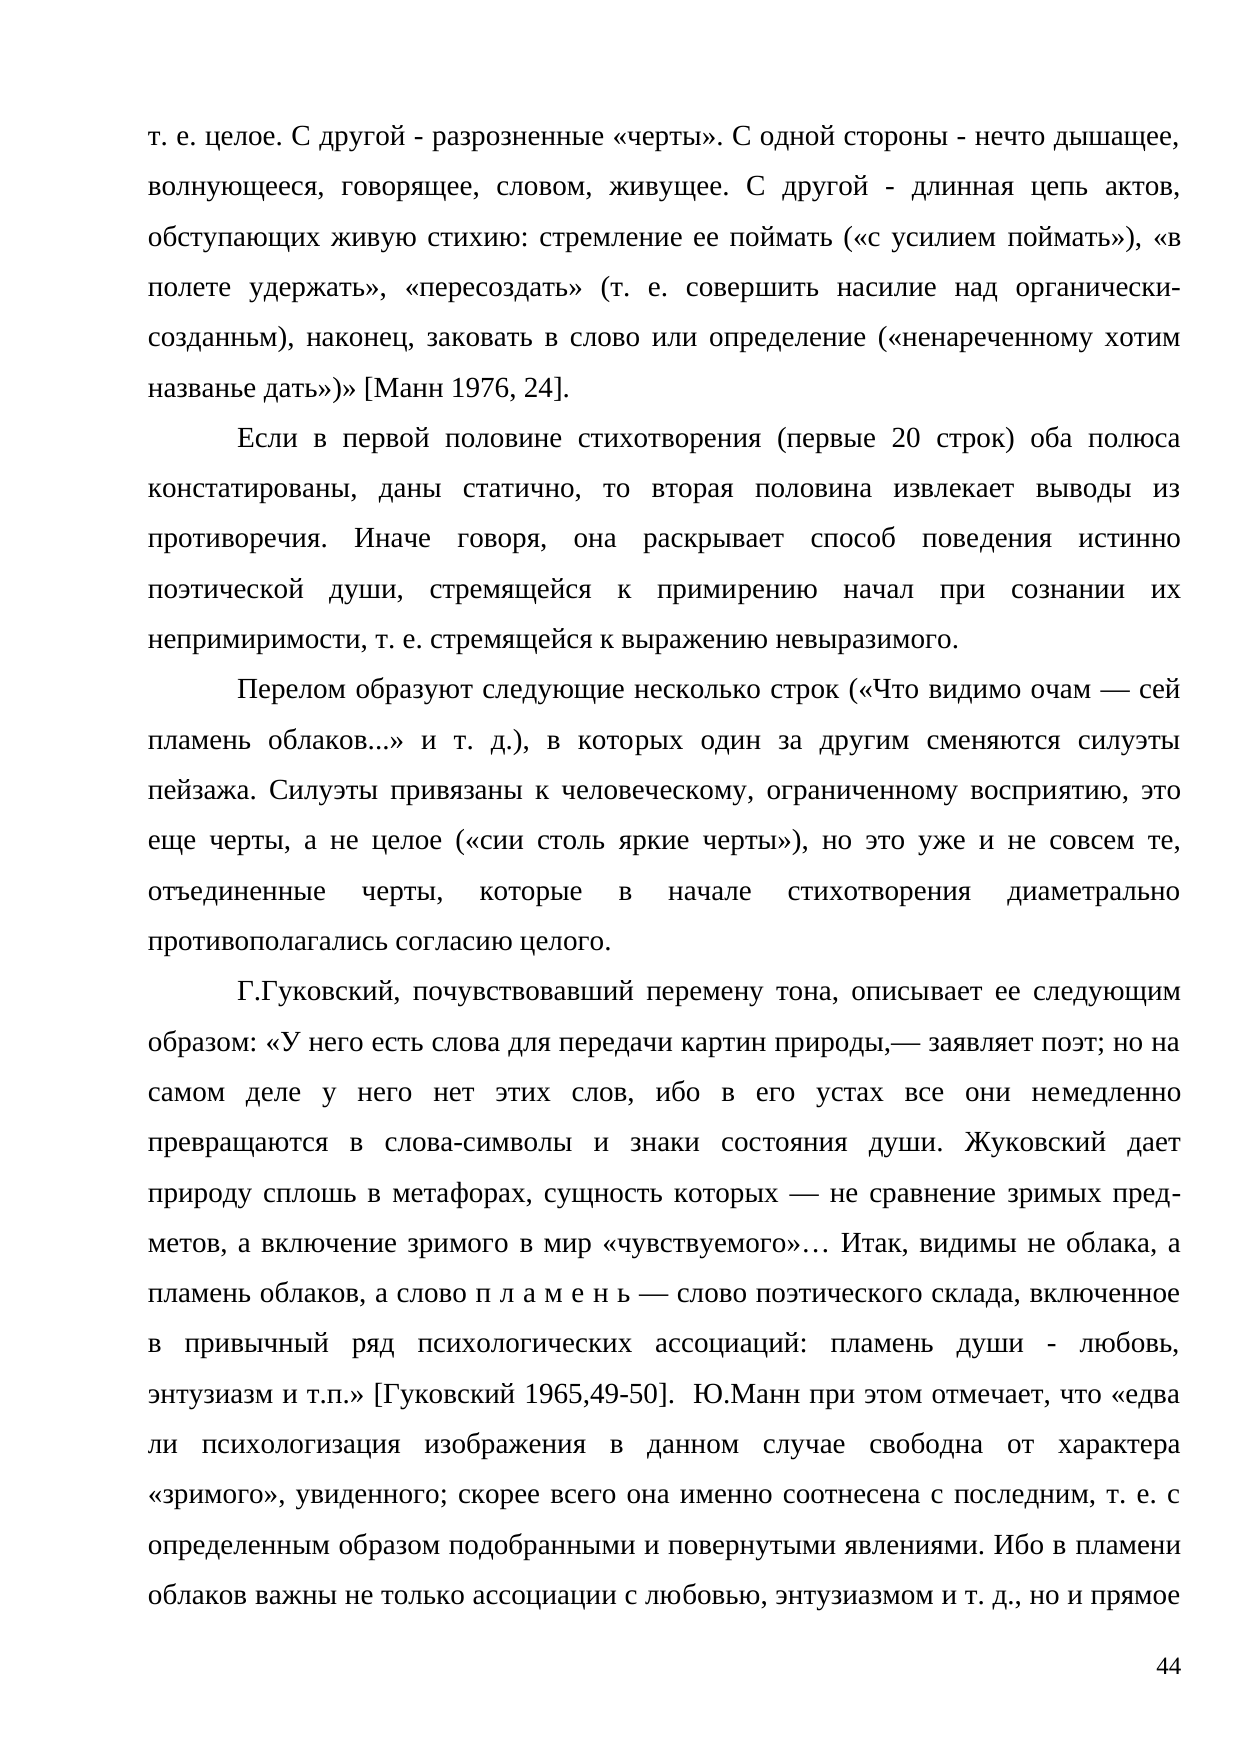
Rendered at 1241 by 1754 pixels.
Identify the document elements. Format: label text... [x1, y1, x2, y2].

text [148, 973, 1181, 1611]
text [148, 118, 1181, 403]
text Если в первой половине стихотворения (первые 20 строк) оба полюса констатированы, даны статично, то вторая половина извлекает выводы из противоречия. Иначе говоря, она раскрывает способ поведения истинно поэтической души, стремящейся к примирению начал при сознании их непримиримости, т. е. стремящейся к выражению невыразимого. [148, 420, 1181, 655]
text Перелом образуют следующие несколько строк («Что видимо очам — сей пламень облаков...» и т. д.), в которых один за другим сменяются силуэты пейзажа. Силуэты привязаны к человеческому, ограниченному восприятию, это еще черты, а не целое («сии столь яркие черты»), но это уже и не совсем те, отъединенные черты, которые в начале стихотворения диаметрально противополагались согласию целого. [148, 672, 1181, 957]
